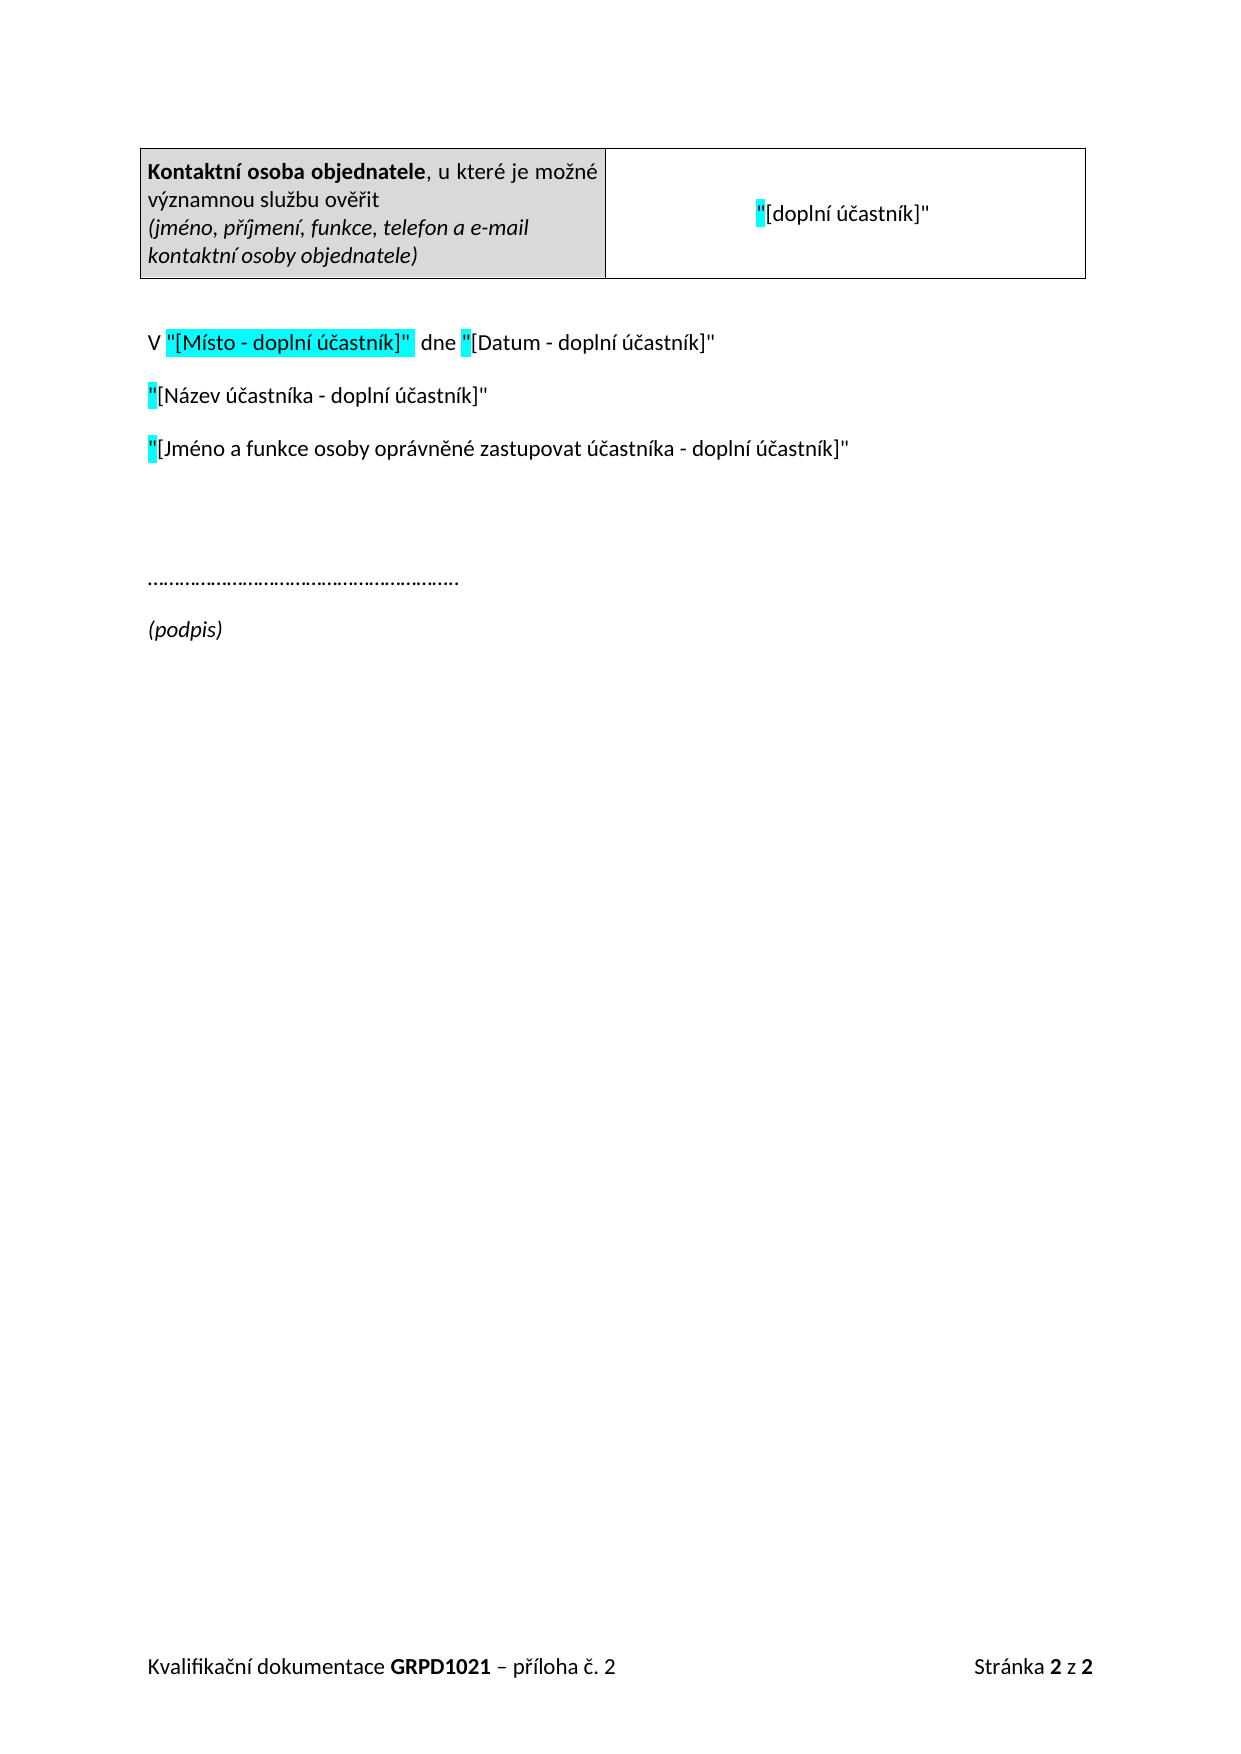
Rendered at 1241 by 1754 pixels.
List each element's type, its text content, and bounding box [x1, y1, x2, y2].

table_cell [606, 149, 1085, 277]
text V dne [148, 328, 1093, 357]
text ………………………………………………….. [148, 563, 1093, 591]
text (podpis) [148, 616, 1093, 644]
table_cell Kontaktní osoba objednatele, u které je možné významnou ověřit (jméno, příjmení, funkce, telefon a e-mail kontaktní osoby objednatele) [141, 149, 605, 277]
